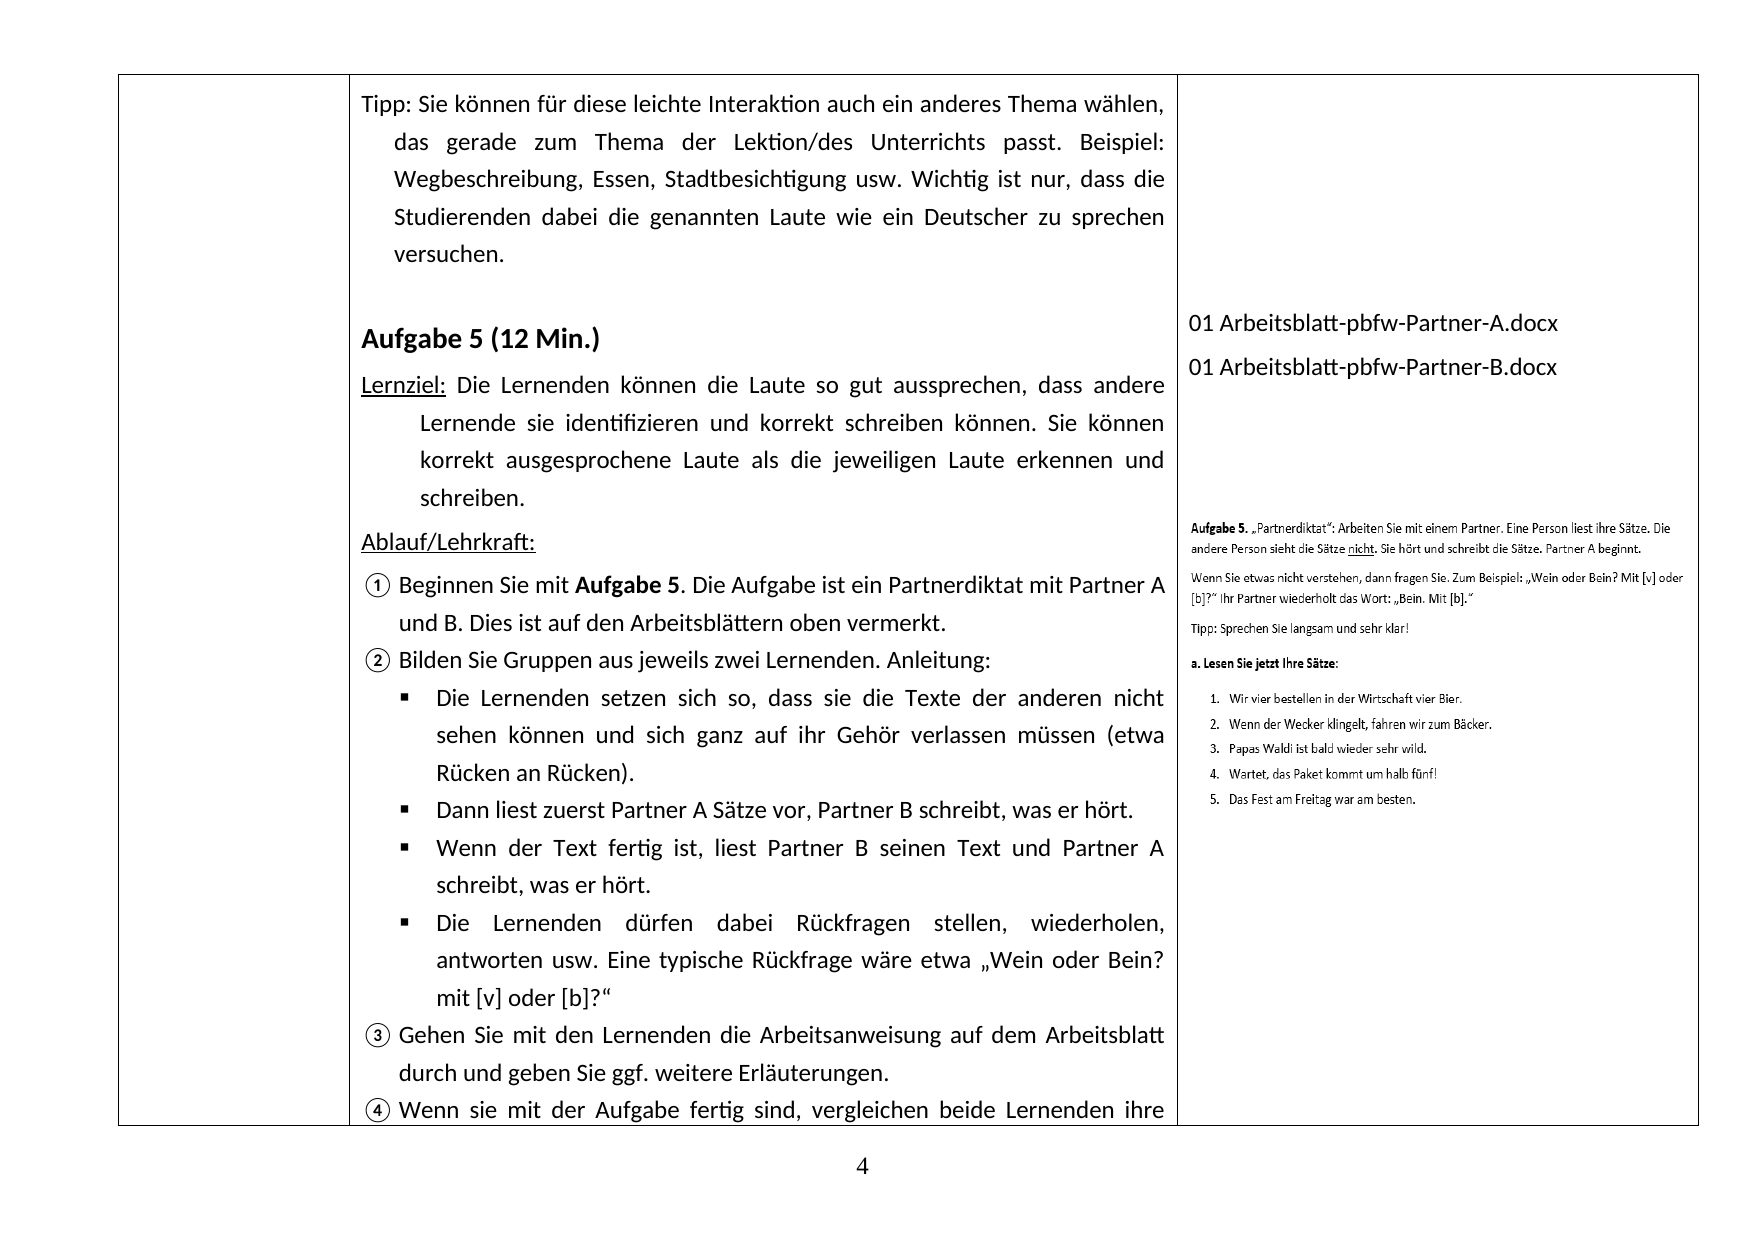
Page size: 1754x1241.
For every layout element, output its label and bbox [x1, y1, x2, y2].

table_cell [1178, 75, 1698, 1125]
picture [1188, 518, 1684, 809]
table_cell [350, 75, 1177, 1125]
table_cell [119, 75, 349, 1125]
